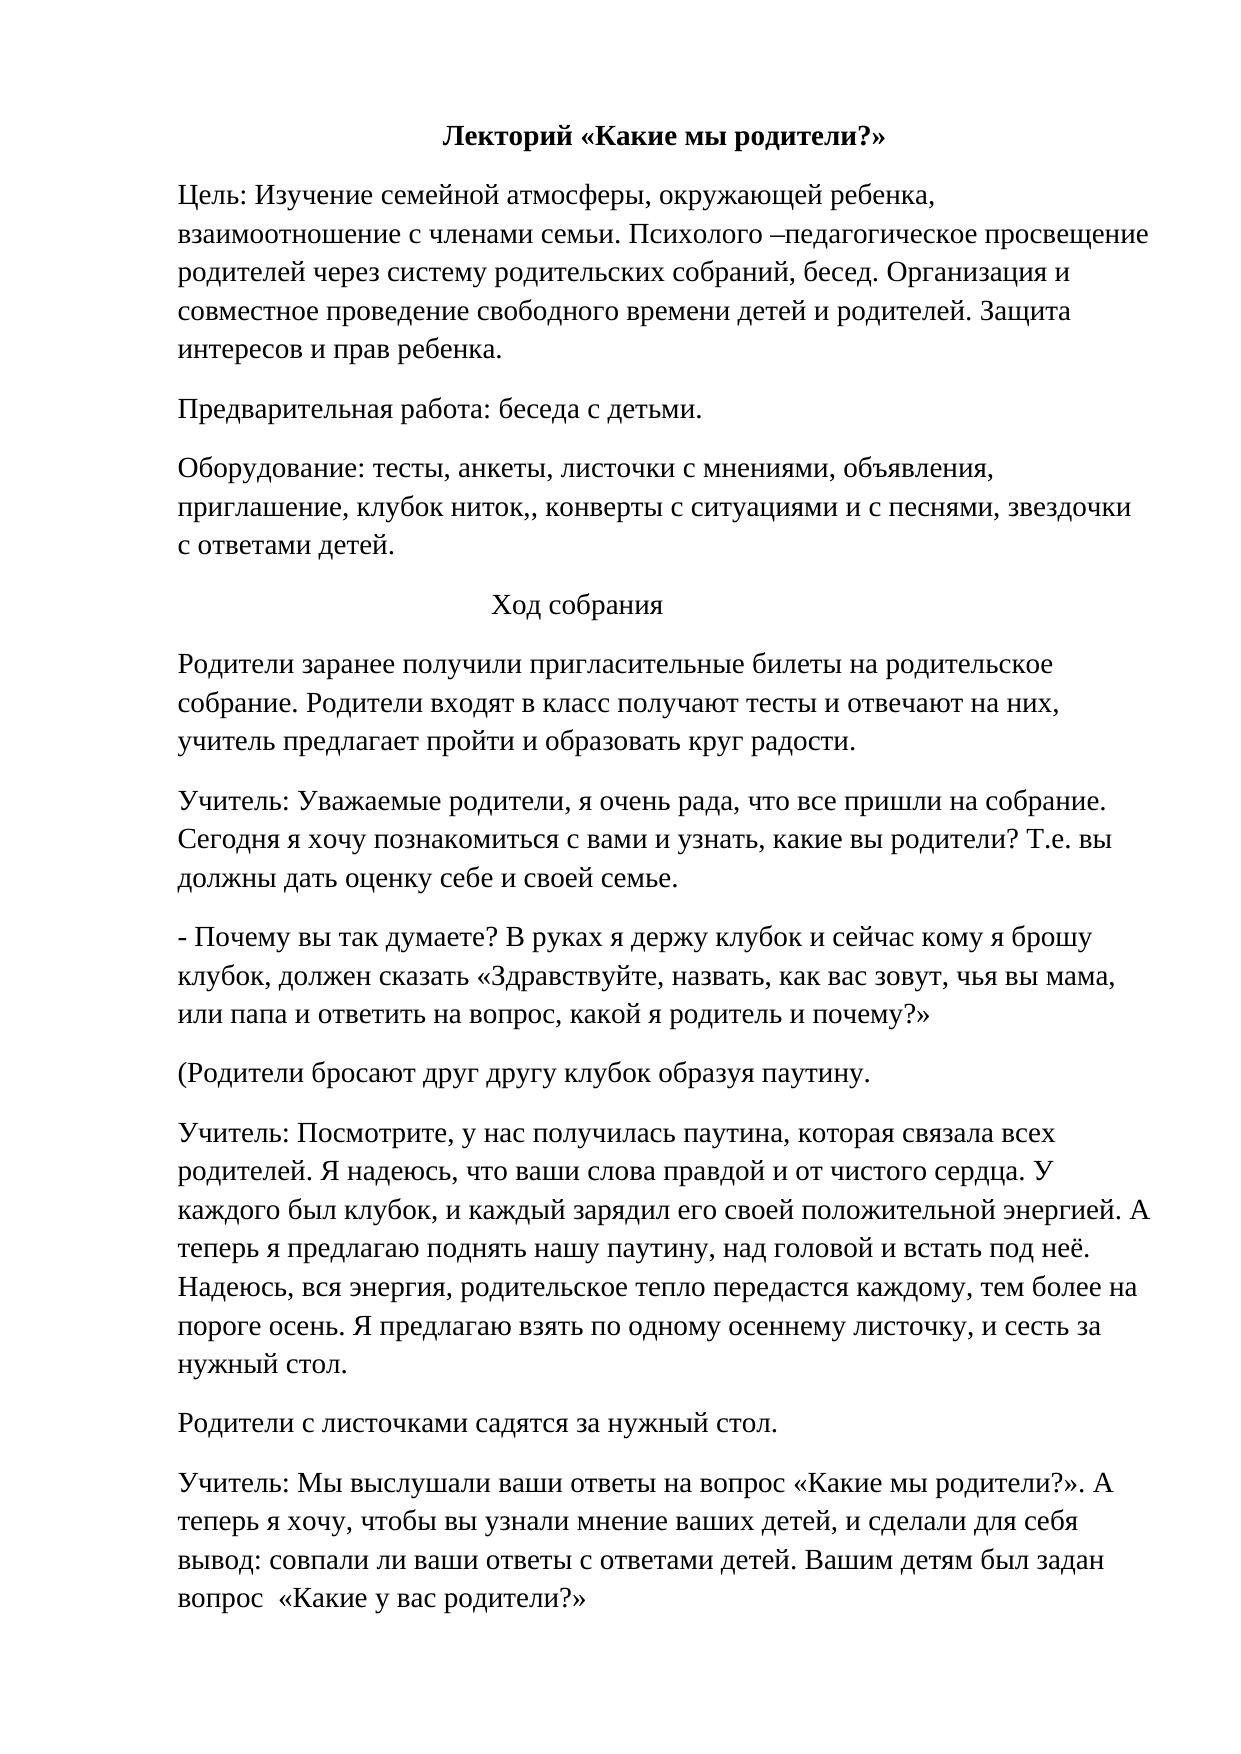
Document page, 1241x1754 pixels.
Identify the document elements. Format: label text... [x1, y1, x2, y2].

text Родители заранее получили пригласительные билеты на родительское собрание. Родители входят в класс получают тесты и отвечают на них, учитель предлагает пройти и образовать круг радости. [177, 646, 1152, 757]
text Учитель: Уважаемые родители, я очень рада, что все пришли на собрание. Сегодня я хочу познакомиться с вами и узнать, какие вы родители? Т.е. вы должны дать оценку себе и своей семье. [177, 783, 1152, 893]
text Предварительная работа: беседа с детьми. [177, 391, 1152, 424]
text Учитель: Посмотрите, у нас получилась паутина, которая связала всех родителей. Я надеюсь, что ваши слова правдой и от чистого сердца. У каждого был клубок, и каждый зарядил его своей положительной энергией. А теперь я предлагаю поднять нашу паутину, над головой и встать под неё. Надеюсь, вся энергия, родительское тепло передастся каждому, тем более на пороге осень. Я предлагаю взять по одному осеннему листочку, и сесть за нужный стол. [177, 1115, 1152, 1380]
text (Родители бросают друг другу клубок образуя паутину. [177, 1056, 1152, 1089]
text Оборудование: тесты, анкеты, листочки с мнениями, объявления, приглашение, клубок ниток,, конверты с ситуациями и с песнями, звездочки с ответами детей. [177, 450, 1152, 561]
text Родители с листочками садятся за нужный стол. [177, 1406, 1152, 1439]
text Цель: Изучение семейной атмосферы, окружающей ребенка, взаимоотношение с членами семьи. Психолого –педагогическое просвещение родителей через систему родительских собраний, бесед. Организация и совместное проведение свободного времени детей и родителей. Защита интересов и прав ребенка. [177, 177, 1152, 365]
text Лекторий «Какие мы родители?» [177, 118, 1152, 152]
text Ход собрания [177, 587, 1152, 620]
text Учитель: Мы выслушали ваши ответы на вопрос «Какие мы родители?». А теперь я хочу, чтобы вы узнали мнение ваших детей, и сделали для себя вывод: совпали ли ваши ответы с ответами детей. Вашим детям был задан вопрос «Какие у вас родители?» [177, 1465, 1152, 1614]
text - Почему вы так думаете? В руках я держу клубок и сейчас кому я брошу клубок, должен сказать «Здравствуйте, назвать, как вас зовут, чья вы мама, или папа и ответить на вопрос, какой я родитель и почему?» [177, 919, 1152, 1030]
